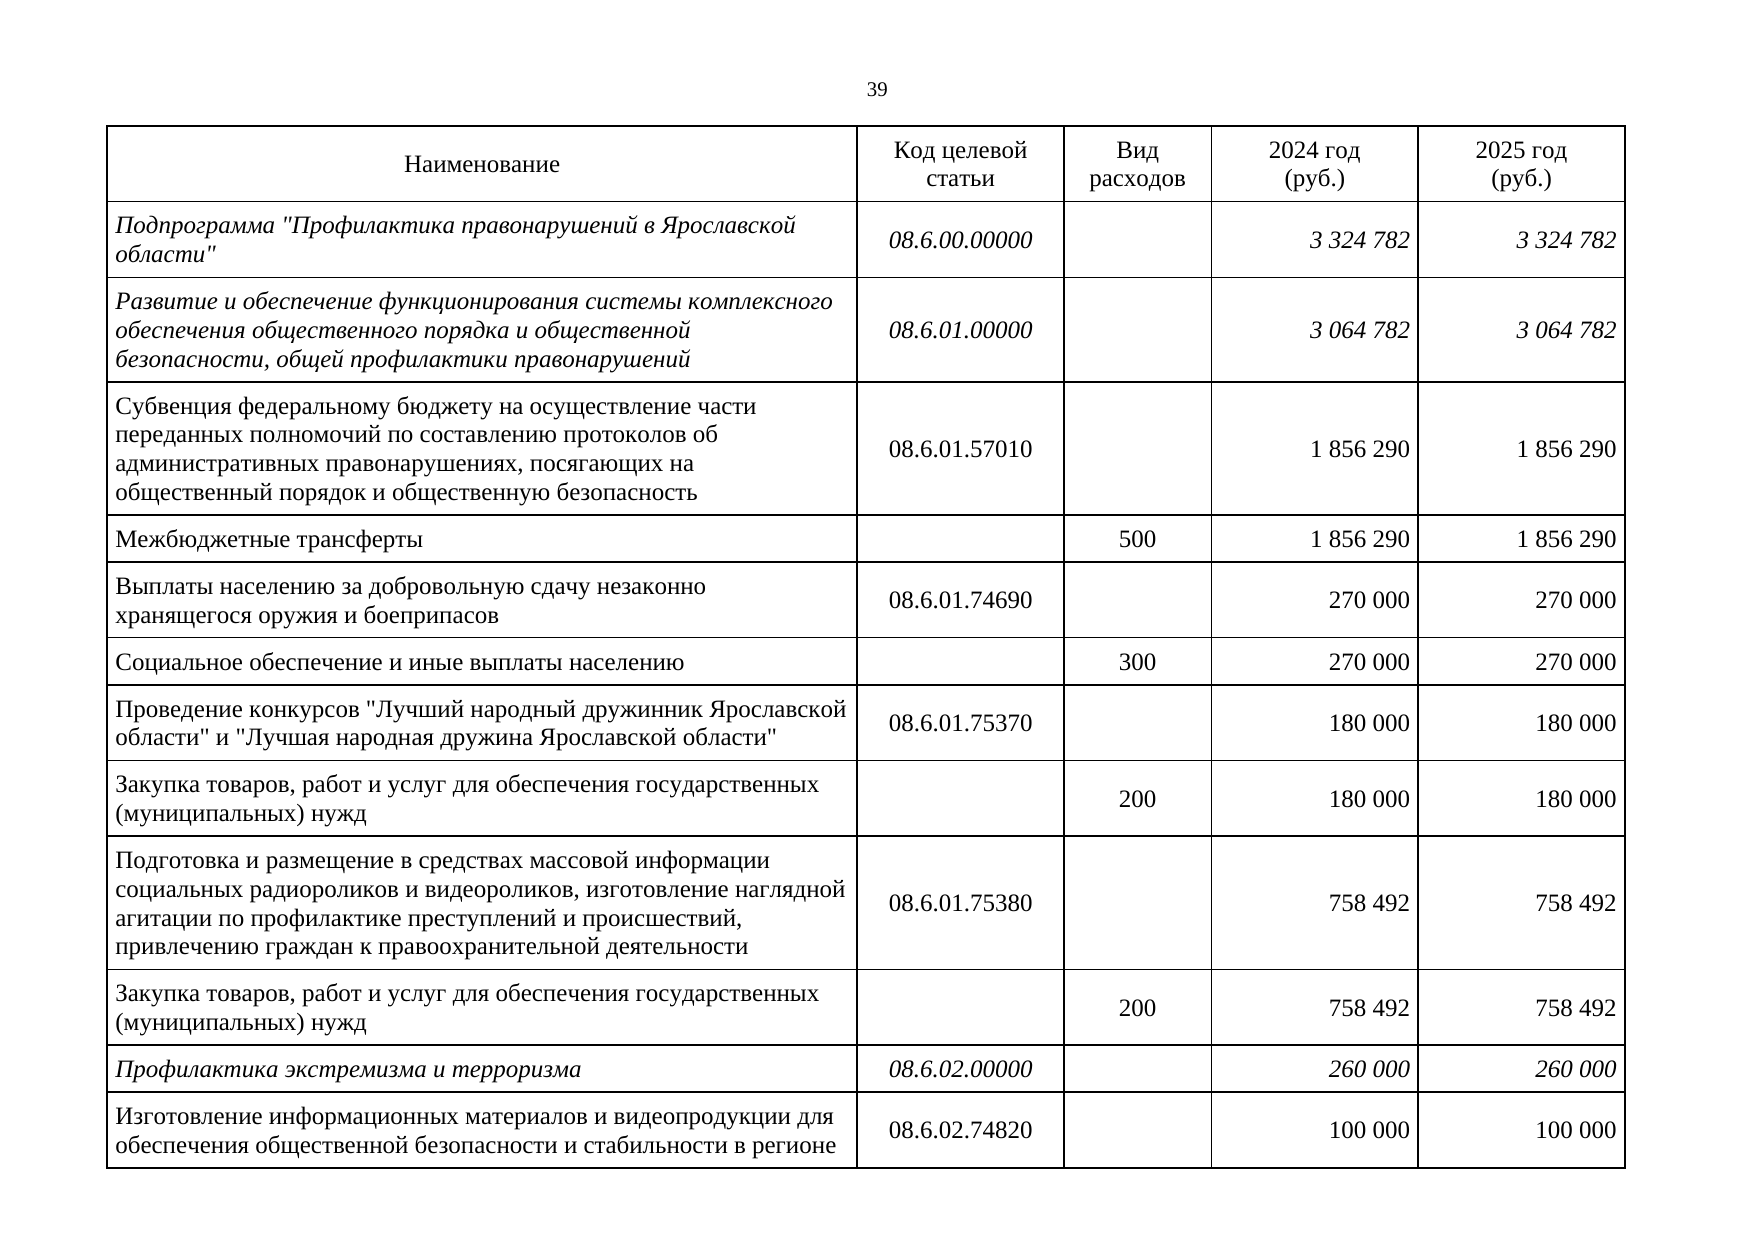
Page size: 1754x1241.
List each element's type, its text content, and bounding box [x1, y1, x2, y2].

table_cell 1 856 290 [1212, 383, 1417, 514]
table_cell 3 064 782 [1419, 278, 1624, 381]
table_cell Социальное обеспечение и иные выплаты населению [108, 638, 856, 684]
table_cell Подготовка и размещение в средствах массовой информации социальных радиороликов и видеороликов, изготовление наглядной агитации по профилактике преступлений и происшествий, привлечению граждан к правоохранительной деятельности [108, 837, 856, 968]
table_cell Проведение конкурсов "Лучший народный дружинник Ярославской области" и "Лучшая народная дружина Ярославской области" [108, 686, 856, 759]
table_header [108, 127, 856, 201]
table_cell 08.6.02.00000 [858, 1046, 1063, 1091]
table_cell 200 [1065, 761, 1211, 835]
table_cell 08.6.02.74820 [858, 1093, 1063, 1167]
table_cell 260 000 [1419, 1046, 1624, 1091]
table_cell 08.6.01.75370 [858, 686, 1063, 759]
table_cell [858, 761, 1063, 835]
table_cell [1065, 202, 1211, 276]
table_cell 180 000 [1419, 761, 1624, 835]
table_cell Закупка товаров, работ и услуг для обеспечения государственных (муниципальных) нужд [108, 761, 856, 835]
table_header [1065, 127, 1211, 201]
table_cell Профилактика экстремизма и терроризма [108, 1046, 856, 1091]
table_cell 260 000 [1212, 1046, 1417, 1091]
table_cell [858, 970, 1063, 1044]
table_cell 180 000 [1212, 686, 1417, 759]
table_cell [858, 516, 1063, 561]
table_cell 180 000 [1419, 686, 1624, 759]
table_cell 100 000 [1212, 1093, 1417, 1167]
table_cell [1065, 686, 1211, 759]
table_cell 758 492 [1419, 970, 1624, 1044]
table_cell 100 000 [1419, 1093, 1624, 1167]
table_cell 08.6.01.74690 [858, 563, 1063, 637]
table_cell 08.6.01.75380 [858, 837, 1063, 968]
table_cell 3 064 782 [1212, 278, 1417, 381]
table_cell Изготовление информационных материалов и видеопродукции для обеспечения общественной безопасности и стабильности в регионе [108, 1093, 856, 1167]
table_cell 08.6.01.00000 [858, 278, 1063, 381]
table_cell [1065, 1093, 1211, 1167]
table_cell Закупка товаров, работ и услуг для обеспечения государственных (муниципальных) нужд [108, 970, 856, 1044]
table_cell 180 000 [1212, 761, 1417, 835]
table_cell 1 856 290 [1419, 383, 1624, 514]
table_cell 3 324 782 [1212, 202, 1417, 276]
table_header [1212, 127, 1417, 201]
table_cell 300 [1065, 638, 1211, 684]
table_cell 1 856 290 [1419, 516, 1624, 561]
table_cell Подпрограмма "Профилактика правонарушений в Ярославской области" [108, 202, 856, 276]
table_cell 270 000 [1419, 563, 1624, 637]
table_cell Выплаты населению за добровольную сдачу незаконно хранящегося оружия и боеприпасов [108, 563, 856, 637]
table_cell 758 492 [1212, 970, 1417, 1044]
table_cell 200 [1065, 970, 1211, 1044]
table_cell 270 000 [1419, 638, 1624, 684]
table_cell 270 000 [1212, 638, 1417, 684]
table_cell Субвенция федеральному бюджету на осуществление части переданных полномочий по составлению протоколов об административных правонарушениях, посягающих на общественный порядок и общественную безопасность [108, 383, 856, 514]
table_cell [1065, 383, 1211, 514]
table_cell [1065, 563, 1211, 637]
table_header [858, 127, 1063, 201]
table_cell [1065, 837, 1211, 968]
table_cell 08.6.01.57010 [858, 383, 1063, 514]
table_cell 1 856 290 [1212, 516, 1417, 561]
table_cell 758 492 [1212, 837, 1417, 968]
table_cell Межбюджетные трансферты [108, 516, 856, 561]
table_cell [858, 638, 1063, 684]
table_cell 08.6.00.00000 [858, 202, 1063, 276]
table_header [1419, 127, 1624, 201]
table_cell 500 [1065, 516, 1211, 561]
table_cell [1065, 1046, 1211, 1091]
table_cell 270 000 [1212, 563, 1417, 637]
table_cell Развитие и обеспечение функционирования системы комплексного обеспечения общественного порядка и общественной безопасности, общей профилактики правонарушений [108, 278, 856, 381]
table_cell 758 492 [1419, 837, 1624, 968]
table_cell [1065, 278, 1211, 381]
table_cell 3 324 782 [1419, 202, 1624, 276]
